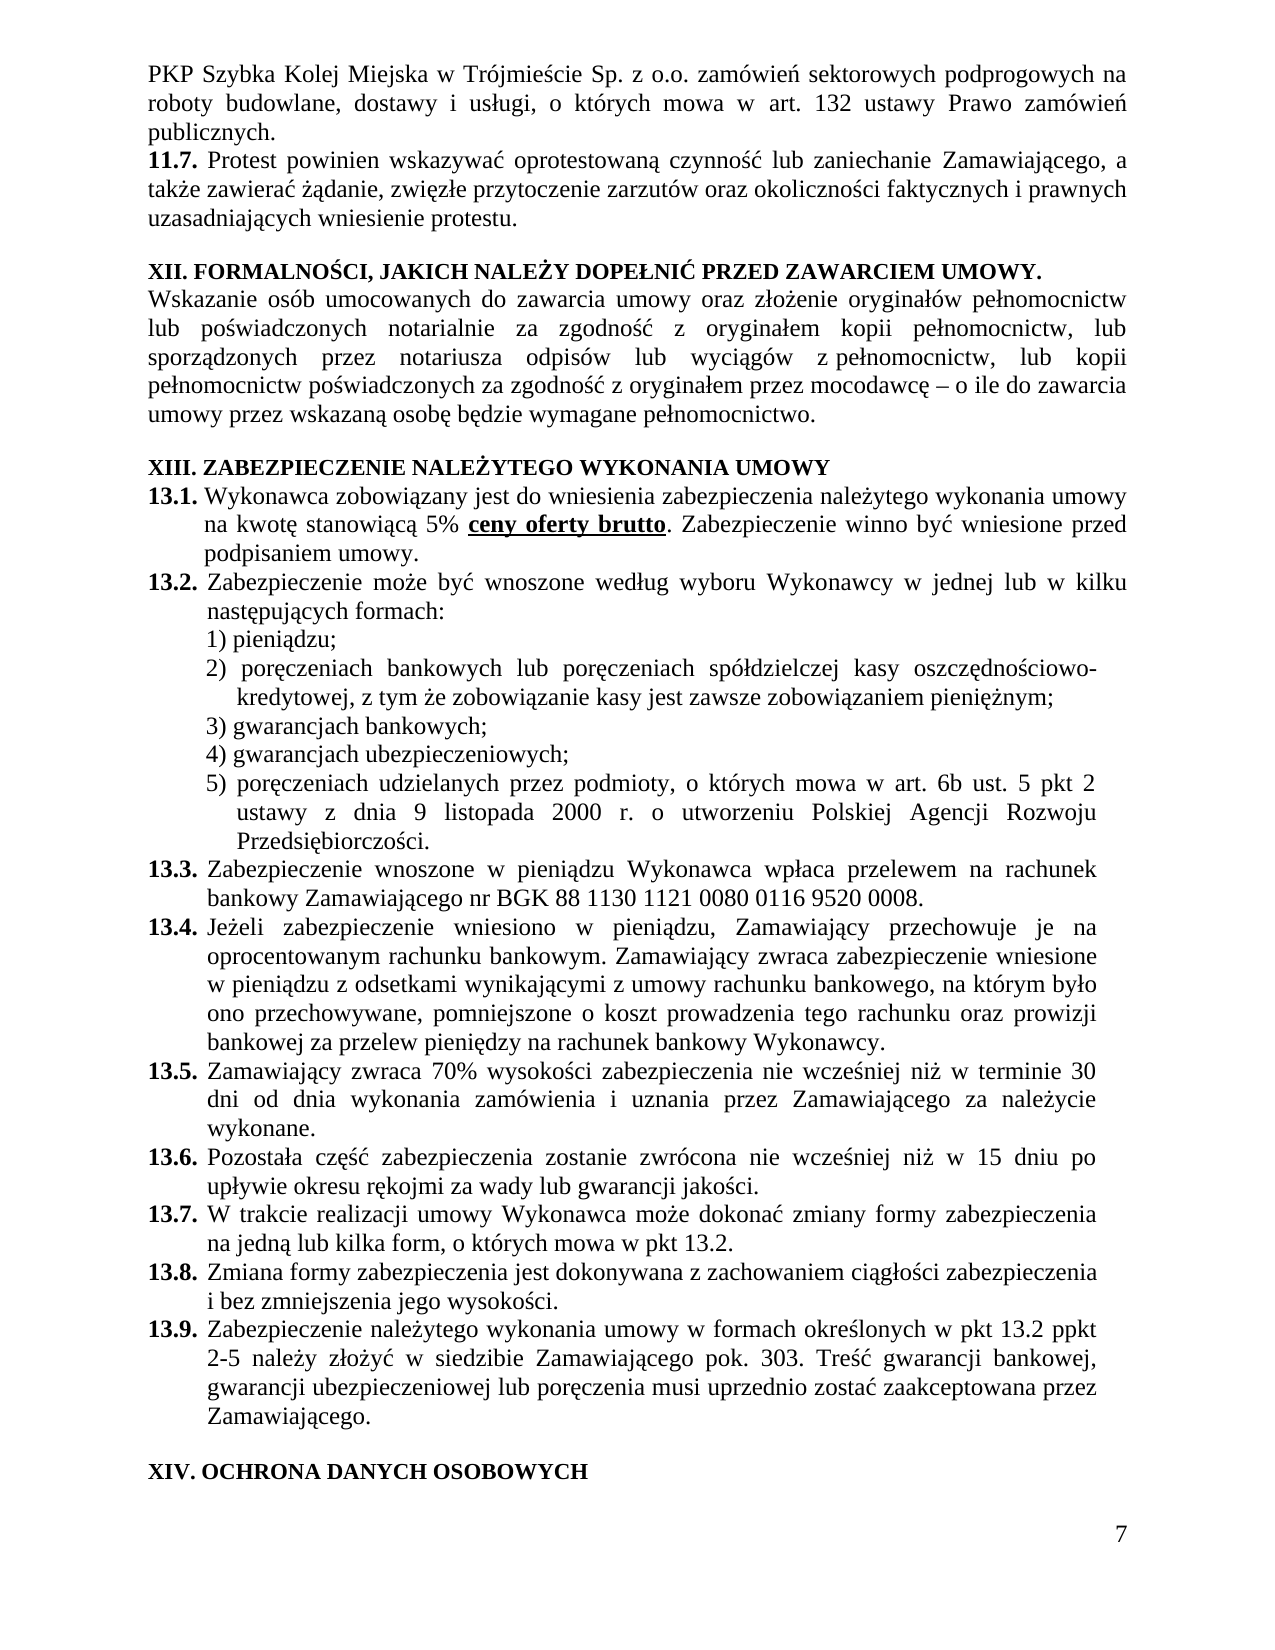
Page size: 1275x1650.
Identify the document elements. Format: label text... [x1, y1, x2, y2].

list Zmiana formy zabezpieczenia jest dokonywana z zachowaniem ciągłości zabezpieczenia i bez zmniejszenia jego wysokości. [148, 1257, 1097, 1314]
text 5) poręczeniach udzielanych przez podmioty, o których mowa w art. 6b ust. 5 pkt 2 ustawy z dnia 9 listopada 2000 r. o utworzeniu Polskiej Agencji Rozwoju Przedsiębiorczości. [206, 768, 1097, 854]
list Zamawiający zwraca 70% wysokości zabezpieczenia nie wcześniej niż w terminie 30 dni od dnia wykonania zamówienia i uznania przez Zamawiającego za należycie wykonane. [148, 1056, 1097, 1142]
text Wskazanie osób umocowanych do zawarcia umowy oraz złożenie oryginałów pełnomocnictw lub poświadczonych notarialnie za zgodność z oryginałem kopii pełnomocnictw, lub sporządzonych przez notariusza odpisów lub wyciągów z pełnomocnictw, lub kopii pełnomocnictw poświadczonych za zgodność z oryginałem przez mocodawcę – o ile do zawarcia umowy przez wskazaną osobę będzie wymagane pełnomocnictwo. [148, 284, 1127, 428]
list Zabezpieczenie wnoszone w pieniądzu Wykonawca wpłaca przelewem na rachunek bankowy Zamawiającego nr BGK 88 1130 1121 0080 0116 9520 0008. [148, 854, 1097, 912]
list Jeżeli zabezpieczenie wniesiono w pieniądzu, Zamawiający przechowuje je na oprocentowanym rachunku bankowym. Zamawiający zwraca zabezpieczenie wniesione w pieniądzu z odsetkami wynikającymi z umowy rachunku bankowego, na którym było ono przechowywane, pomniejszone o koszt prowadzenia tego rachunku oraz prowizji bankowej za przelew pieniędzy na rachunek bankowy Wykonawcy. [148, 912, 1097, 1056]
list Zabezpieczenie należytego wykonania umowy w formach określonych w pkt 13.2 ppkt 2-5 należy złożyć w siedzibie Zamawiającego pok. 303. Treść gwarancji bankowej, gwarancji ubezpieczeniowej lub poręczenia musi uprzednio zostać zaakceptowana przez Zamawiającego. [148, 1314, 1097, 1429]
text 4) gwarancjach ubezpieczeniowych; [206, 739, 1097, 768]
text XIV. OCHRONA DANYCH OSOBOWYCH [148, 1458, 1127, 1484]
list Wykonawca zobowiązany jest do wniesienia zabezpieczenia należytego wykonania umowy na kwotę stanowiącą 5% ceny oferty brutto. Zabezpieczenie winno być wniesione przed podpisaniem umowy. [148, 481, 1127, 567]
list Pozostała część zabezpieczenia zostanie zwrócona nie wcześniej niż w 15 dniu po upływie okresu rękojmi za wady lub gwarancji jakości. [148, 1142, 1097, 1199]
text XIII. ZABEZPIECZENIE NALEŻYTEGO WYKONANIA UMOWY [148, 454, 1127, 481]
text 1) pieniądzu; [206, 624, 1097, 653]
list W trakcie realizacji umowy Wykonawca może dokonać zmiany formy zabezpieczenia na jedną lub kilka form, o których mowa w pkt 13.2. [148, 1199, 1097, 1257]
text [148, 59, 1127, 145]
text XII. FORMALNOŚCI, JAKICH NALEŻY DOPEŁNIĆ PRZED ZAWARCIEM UMOWY. [148, 258, 1127, 284]
text 2) poręczeniach bankowych lub poręczeniach spółdzielczej kasy oszczędnościowo-kredytowej, z tym że zobowiązanie kasy jest zawsze zobowiązaniem pieniężnym; [206, 653, 1097, 711]
list Zabezpieczenie może być wnoszone według wyboru Wykonawcy w jednej lub w kilku następujących formach: [148, 567, 1127, 624]
text 3) gwarancjach bankowych; [206, 711, 1097, 739]
text 11.7. Protest powinien wskazywać oprotestowaną czynność lub zaniechanie Zamawiającego, a także zawierać żądanie, zwięzłe przytoczenie zarzutów oraz okoliczności faktycznych i prawnych uzasadniających wniesienie protestu. [148, 145, 1127, 232]
